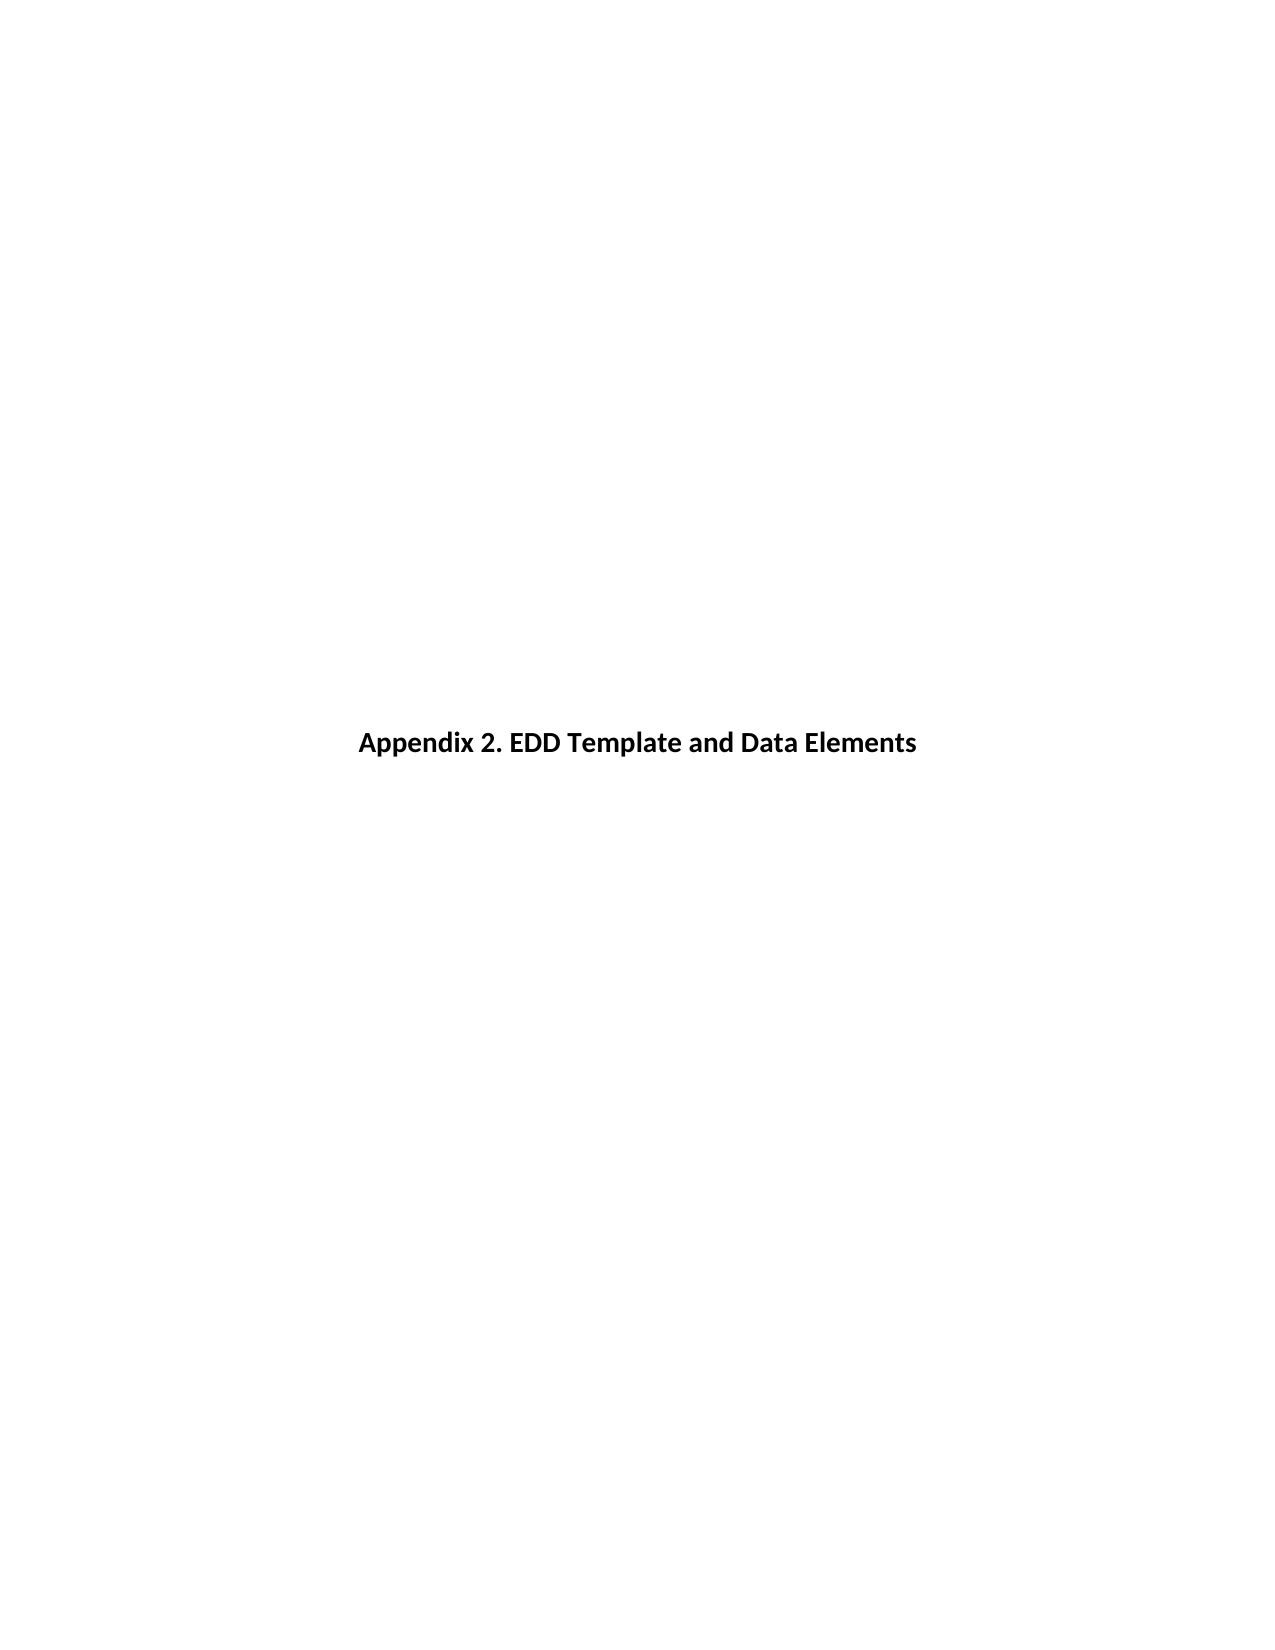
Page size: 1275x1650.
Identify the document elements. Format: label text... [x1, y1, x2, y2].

text Appendix 2. EDD Template and Data Elements [150, 724, 1125, 760]
